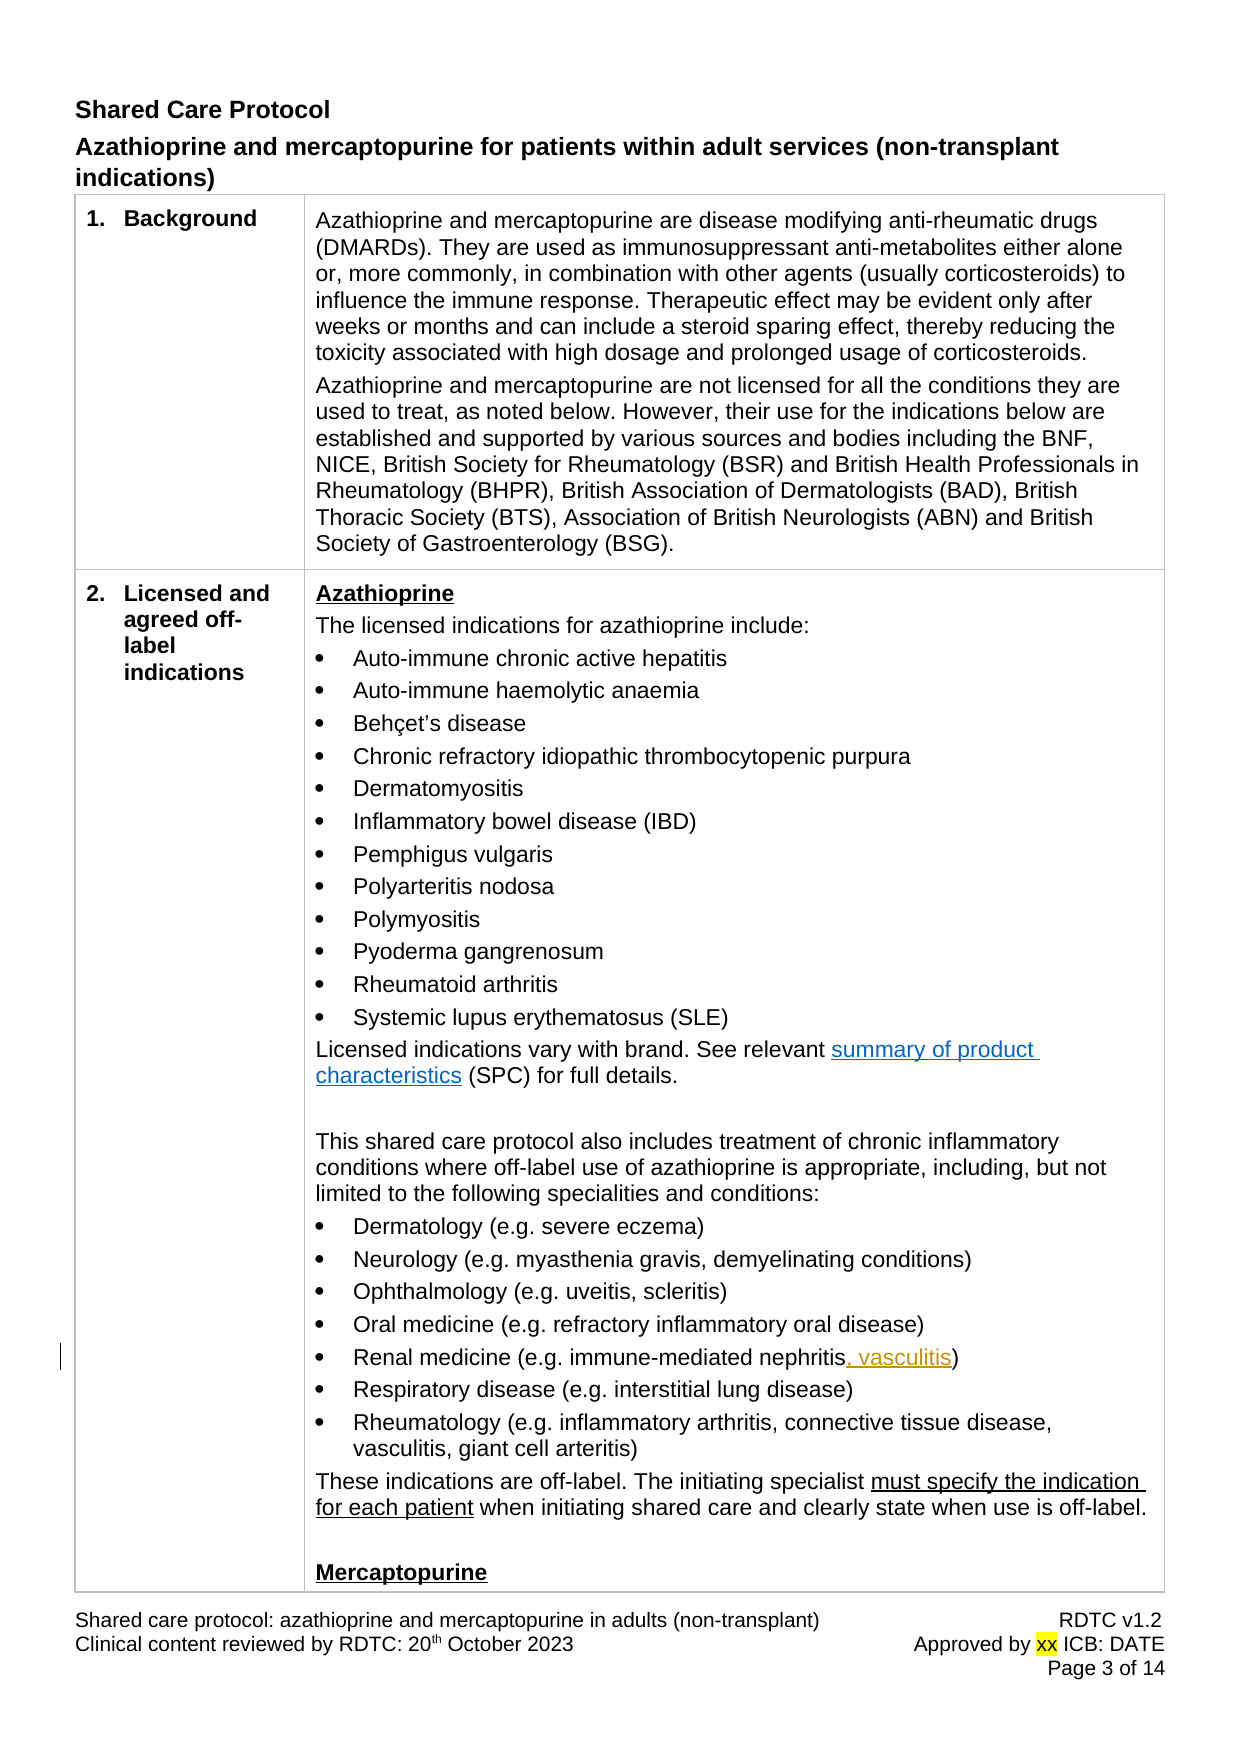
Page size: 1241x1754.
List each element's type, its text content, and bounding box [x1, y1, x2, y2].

subtitle Azathioprine and mercaptopurine for patients within adult services (non-transplant indications) [75, 132, 1165, 192]
text Shared Care Protocol [75, 95, 1165, 124]
table_header Background [76, 195, 304, 568]
table_header Azathioprine and mercaptopurine are disease modifying anti-rheumatic drugs (DMARDs). They are used as immunosuppressant anti-metabolites either alone or, more commonly, in combination with other agents (usually corticosteroids) to influence the immune response. Therapeutic effect may be evident only after weeks or months and can include a steroid sparing effect, thereby reducing the toxicity associated with high dosage and prolonged usage of corticosteroids. Azathioprine and mercaptopurine are not licensed for all the conditions they are used to treat, as noted below. However, their use for the indications below are established and supported by various sources and bodies including the BNF, NICE, British Society for Rheumatology (BSR) and British Health Professionals in Rheumatology (BHPR), British Association of Dermatologists (BAD), British Thoracic Society (BTS), Association of British Neurologists (ABN) and British Society of Gastroenterology (BSG). [305, 195, 1164, 568]
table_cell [305, 570, 1164, 1591]
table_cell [76, 570, 304, 1591]
